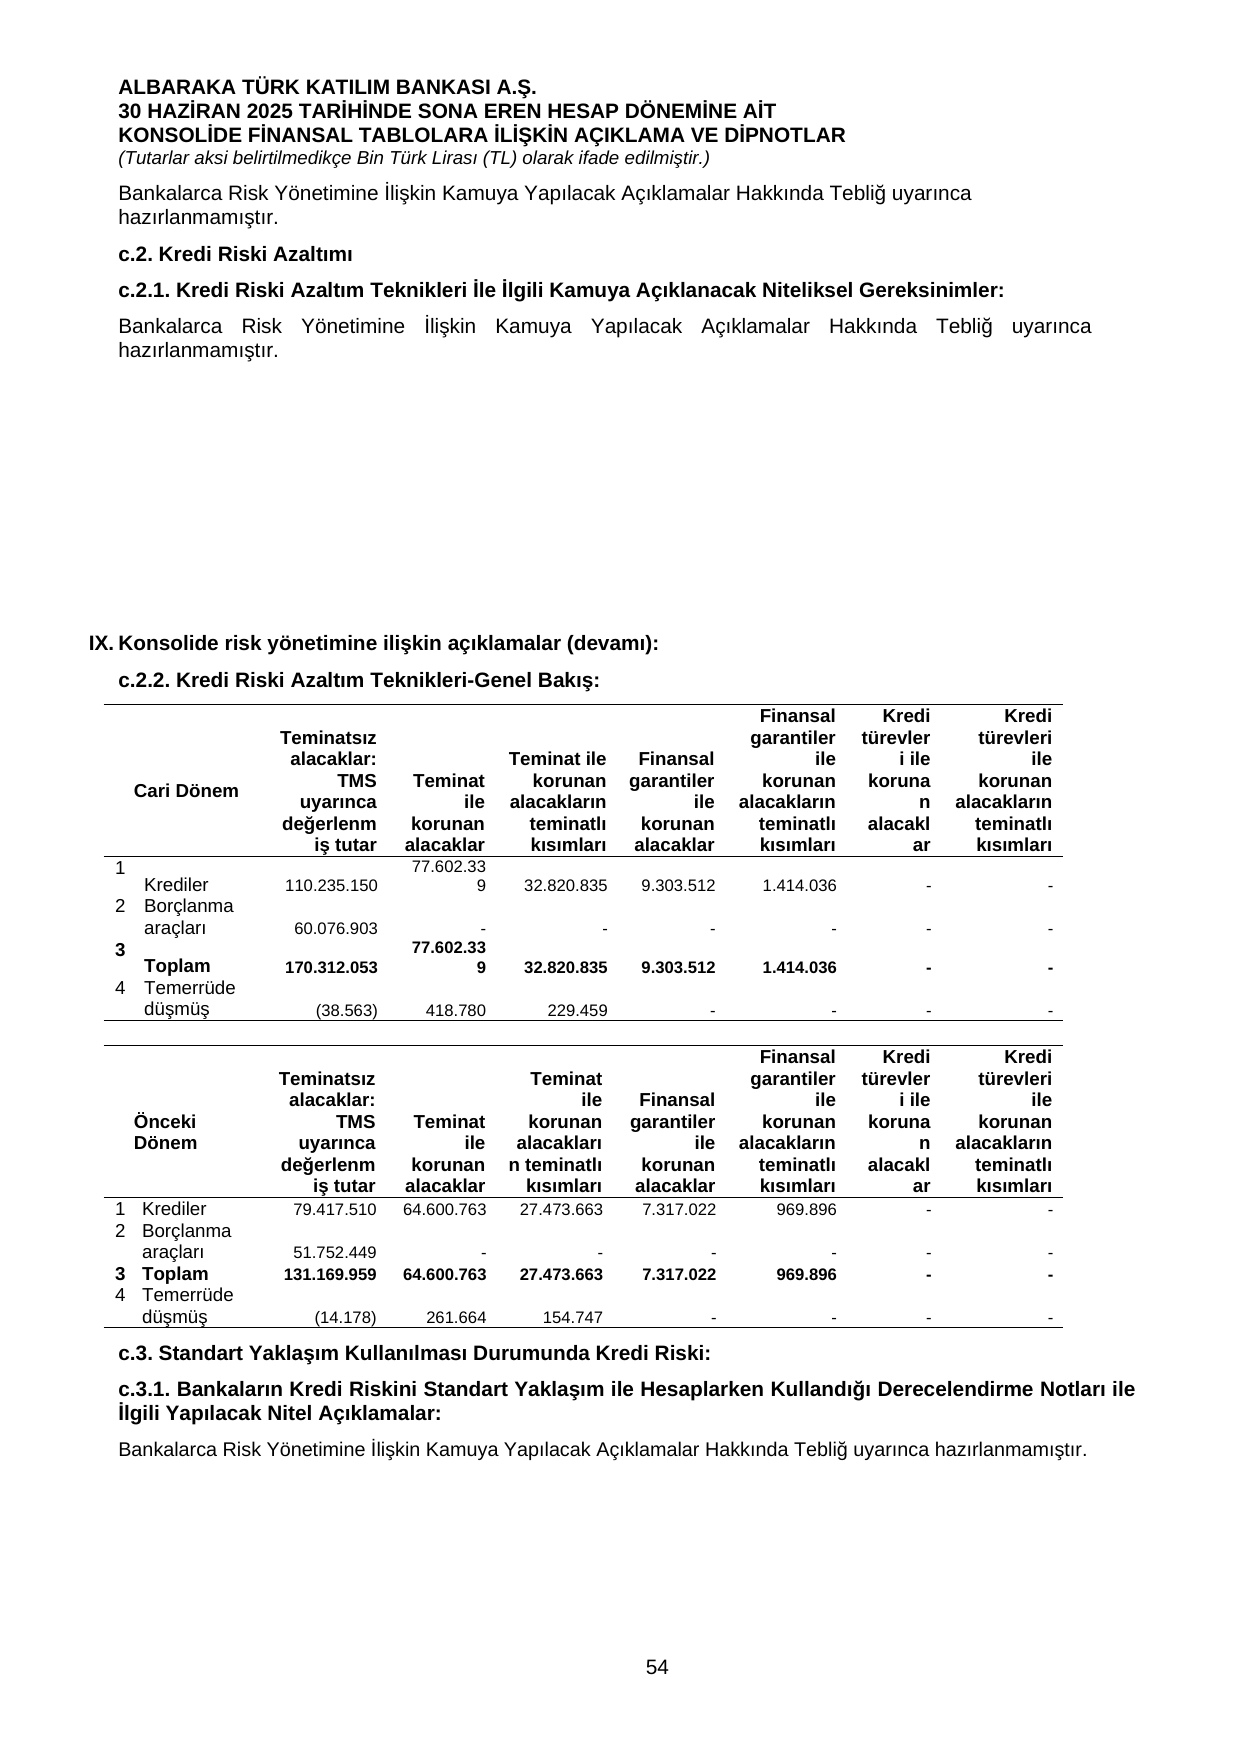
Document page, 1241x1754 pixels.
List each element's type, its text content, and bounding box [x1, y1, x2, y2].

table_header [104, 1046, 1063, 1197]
text c.3.1. Bankaların Kredi Riskini Standart Yaklaşım ile Hesaplarken Kullandığı Derecelendirme Notları ile İlgili Yapılacak Nitel Açıklamalar: [118, 1377, 1137, 1425]
text c.3. Standart Yaklaşım Kullanılması Durumunda Kredi Riski: [118, 1341, 1137, 1365]
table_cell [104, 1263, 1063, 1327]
text Bankalarca Risk Yönetimine İlişkin Kamuya Yapılacak Açıklamalar Hakkında Tebliğ uyarınca hazırlanmamıştır. [118, 314, 1093, 362]
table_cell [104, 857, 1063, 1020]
text Bankalarca Risk Yönetimine İlişkin Kamuya Yapılacak Açıklamalar Hakkında Tebliğ uyarınca hazırlanmamıştır. [118, 1438, 1137, 1460]
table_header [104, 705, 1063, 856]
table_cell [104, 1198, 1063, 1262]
text IX. Konsolide risk yönetimine ilişkin açıklamalar (devamı): [88, 630, 1137, 655]
text c.2.2. Kredi Riski Azaltım Teknikleri-Genel Bakış: [118, 667, 1137, 691]
text c.2. Kredi Riski Azaltımı [118, 241, 1137, 265]
text c.2.1. Kredi Riski Azaltım Teknikleri İle İlgili Kamuya Açıklanacak Niteliksel Gereksinimler: [118, 278, 1137, 302]
text Bankalarca Risk Yönetimine İlişkin Kamuya Yapılacak Açıklamalar Hakkında Tebliğ uyarınca hazırlanmamıştır. [118, 181, 1137, 229]
